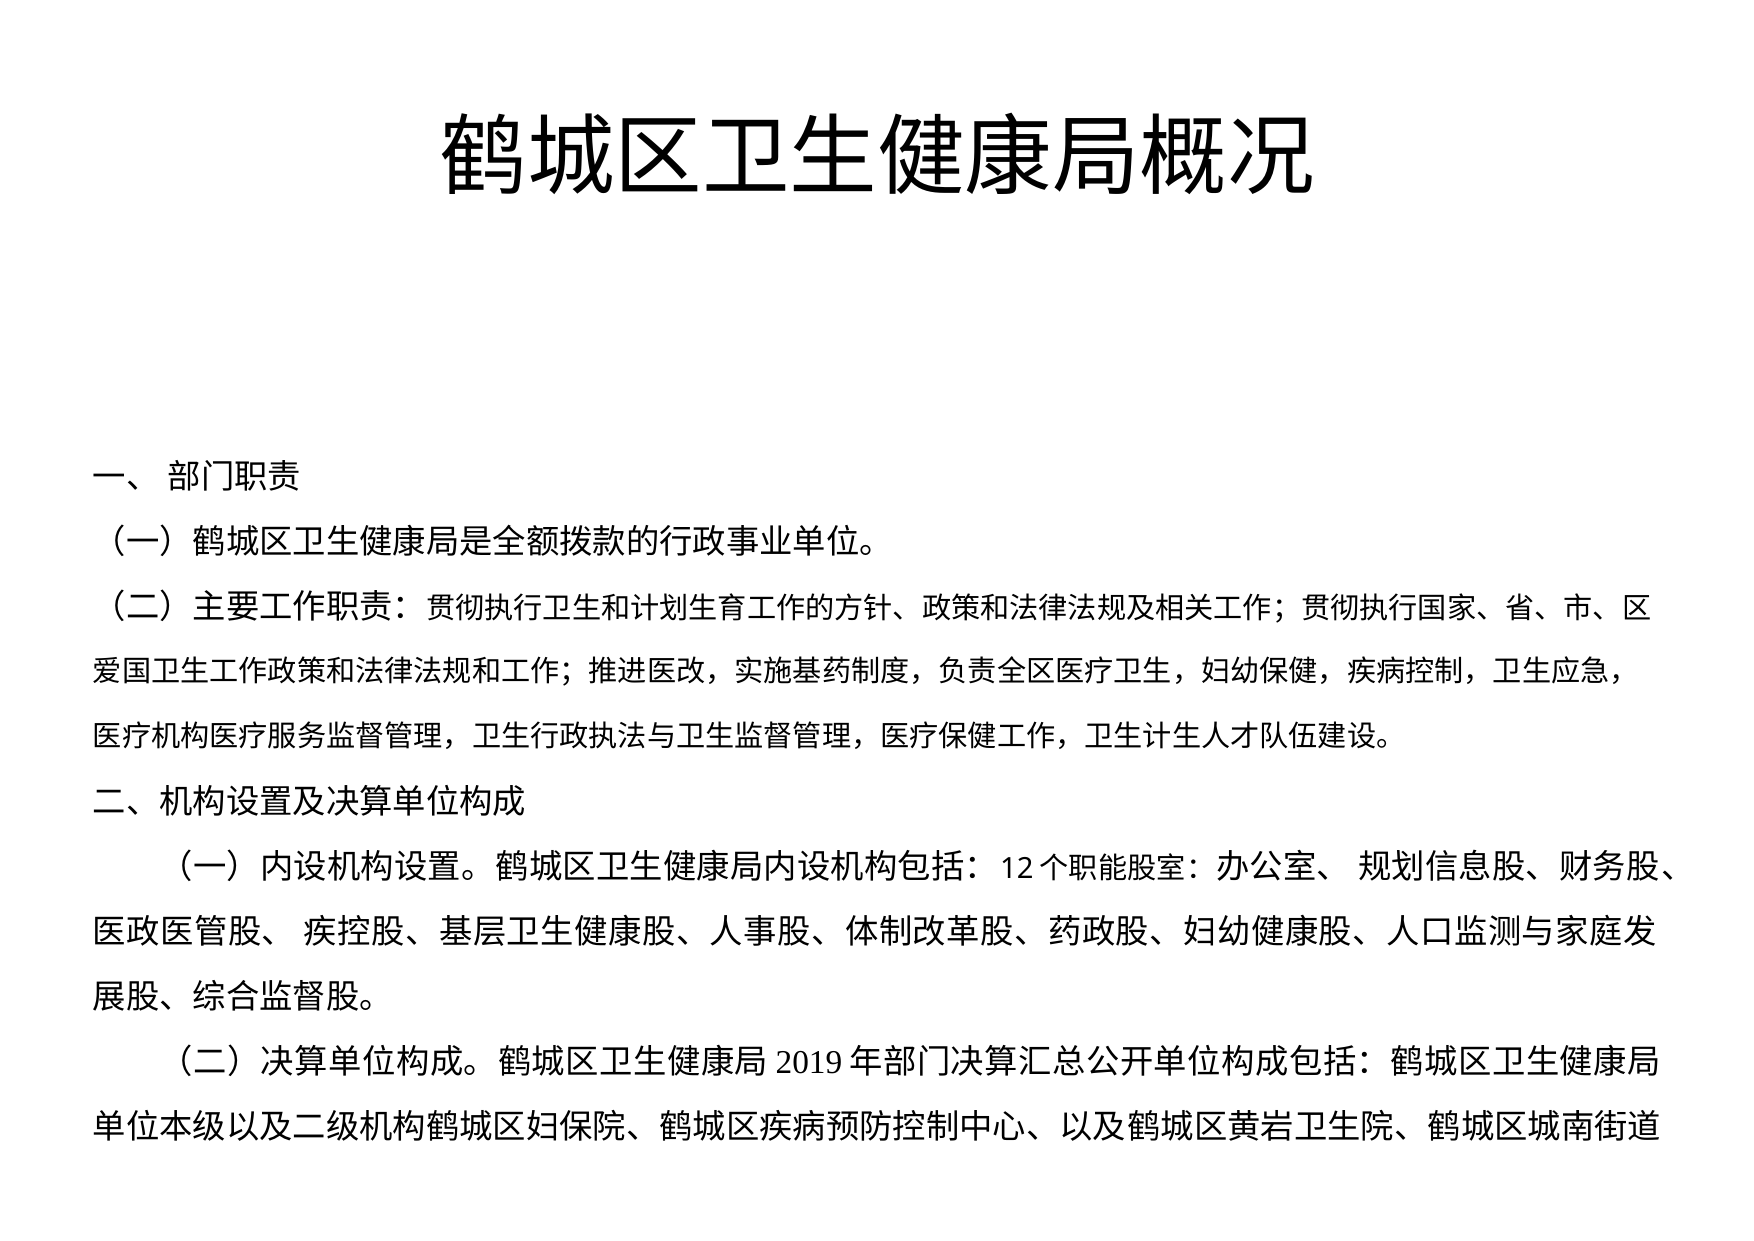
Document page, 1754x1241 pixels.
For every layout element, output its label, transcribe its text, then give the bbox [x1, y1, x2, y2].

list 部门职责 [93, 441, 1661, 506]
text 鹤城区卫生健康局概况 [93, 84, 1661, 214]
text （一）内设机构设置。鹤城区卫生健康局内设机构包括：12个职能股室：办公室、 规划信息股、财务股、医政医管股、 疾控股、基层卫生健康股、人事股、体制改革股、药政股、妇幼健康股、人口监测与家庭发展股、综合监督股。 [93, 831, 1661, 1026]
text （二）主要工作职责：贯彻执行卫生和计划生育工作的方针、政策和法律法规及相关工作；贯彻执行国家、省、市、区爱国卫生工作政策和法律法规和工作；推进医改，实施基药制度，负责全区医疗卫生，妇幼保健，疾病控制，卫生应急，医疗机构医疗服务监督管理，卫生行政执法与卫生监督管理，医疗保健工作，卫生计生人才队伍建设。 [93, 571, 1661, 766]
text 二、机构设置及决算单位构成 [93, 766, 1661, 831]
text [93, 1026, 1661, 1156]
text （一）鹤城区卫生健康局是全额拨款的行政事业单位。 [93, 506, 1661, 571]
